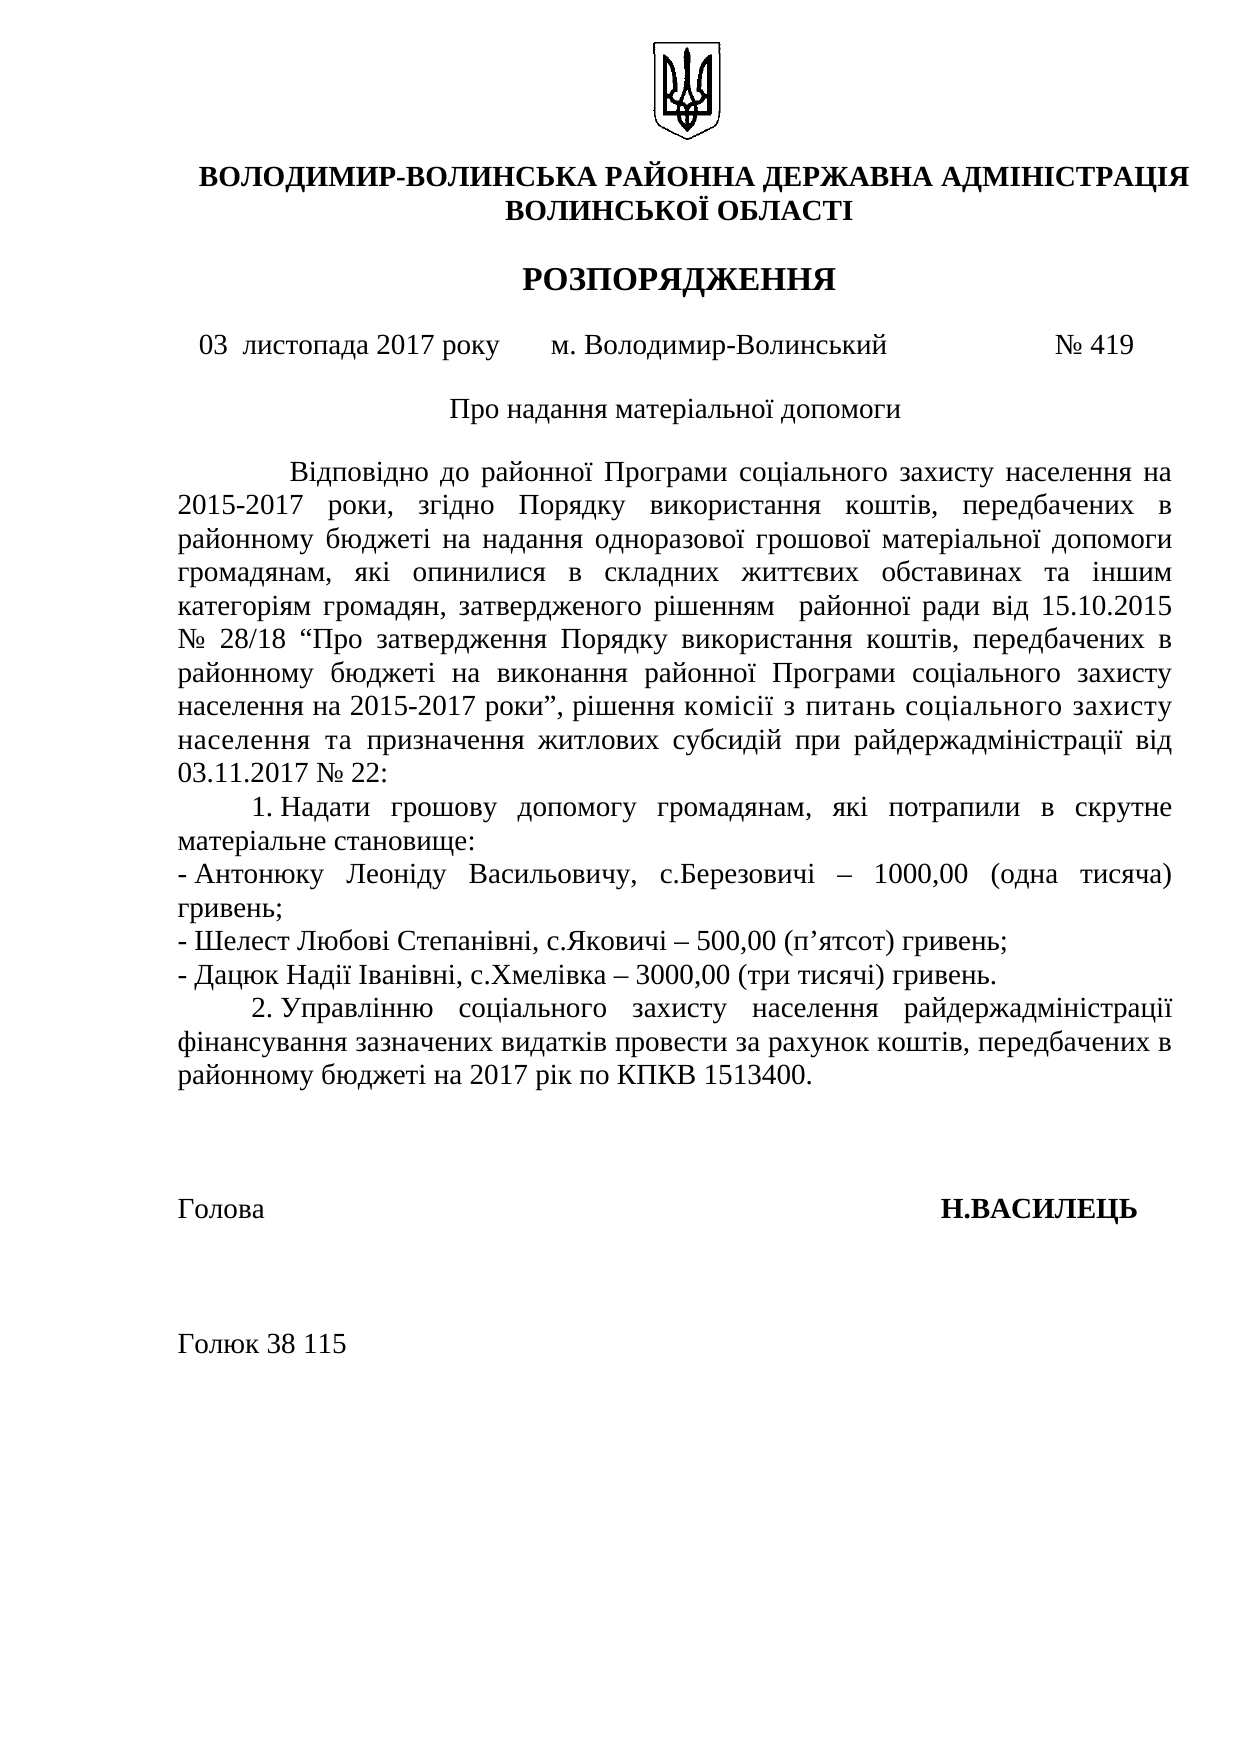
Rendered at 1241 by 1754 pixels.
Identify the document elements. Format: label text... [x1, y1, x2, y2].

text 2. Управлінню соціального захисту населення райдержадміністрації фінансування зазначених видатків провести за рахунок коштів, передбачених в районному бюджеті на 2017 рік по КПКВ 1513400. [177, 990, 1173, 1091]
picture [653, 41, 721, 140]
subtitle РОЗПОРЯДЖЕННЯ [177, 260, 1181, 298]
subtitle ВОЛОДИМИР-ВОЛИНСЬКА РАЙОННА ДЕРЖАВНА АДМІНІСТРАЦІЯ [177, 159, 1211, 193]
text - Антонюку Леоніду Васильовичу, с.Березовичі – 1000,00 (одна тисяча) гривень; [177, 856, 1173, 923]
text Голюк 38 115 [177, 1326, 1173, 1359]
text - Шелест Любові Степанівні, с.Яковичі – 500,00 (п’ятсот) гривень; [177, 923, 1173, 957]
subtitle Про надання матеріальної допомоги [177, 391, 1173, 425]
subtitle ВОЛИНСЬКОЇ ОБЛАСТІ [177, 193, 1181, 226]
text 03 листопада 2017 року м. Володимир-Волинський № 419 [177, 327, 1181, 360]
text 1. Надати грошову допомогу громадянам, які потрапили в скрутне матеріальне становище: [177, 789, 1173, 856]
text - Дацюк Надії Іванівні, с.Хмелівка – 3000,00 (три тисячі) гривень. [177, 957, 1173, 990]
text Голова Н.ВАСИЛЕЦЬ [177, 1192, 1173, 1225]
text Відповідно до районної Програми соціального захисту населення на 2015-2017 роки, згідно Порядку використання коштів, передбачених в районному бюджеті на надання одноразової грошової матеріальної допомоги громадянам, які опинилися в складних життєвих обставинах та іншим категоріям громадян, затвердженого рішенням районної ради від 15.10.2015 №_28/18 “Про затвердження Порядку використання коштів, передбачених в районному бюджеті на виконання районної Програми соціального захисту населення на 2015-2017 роки”, рішення комісії з питань соціального захисту населення та призначення житлових субсидій при райдержадміністрації від 03.11.2017 № 22: [177, 454, 1173, 789]
